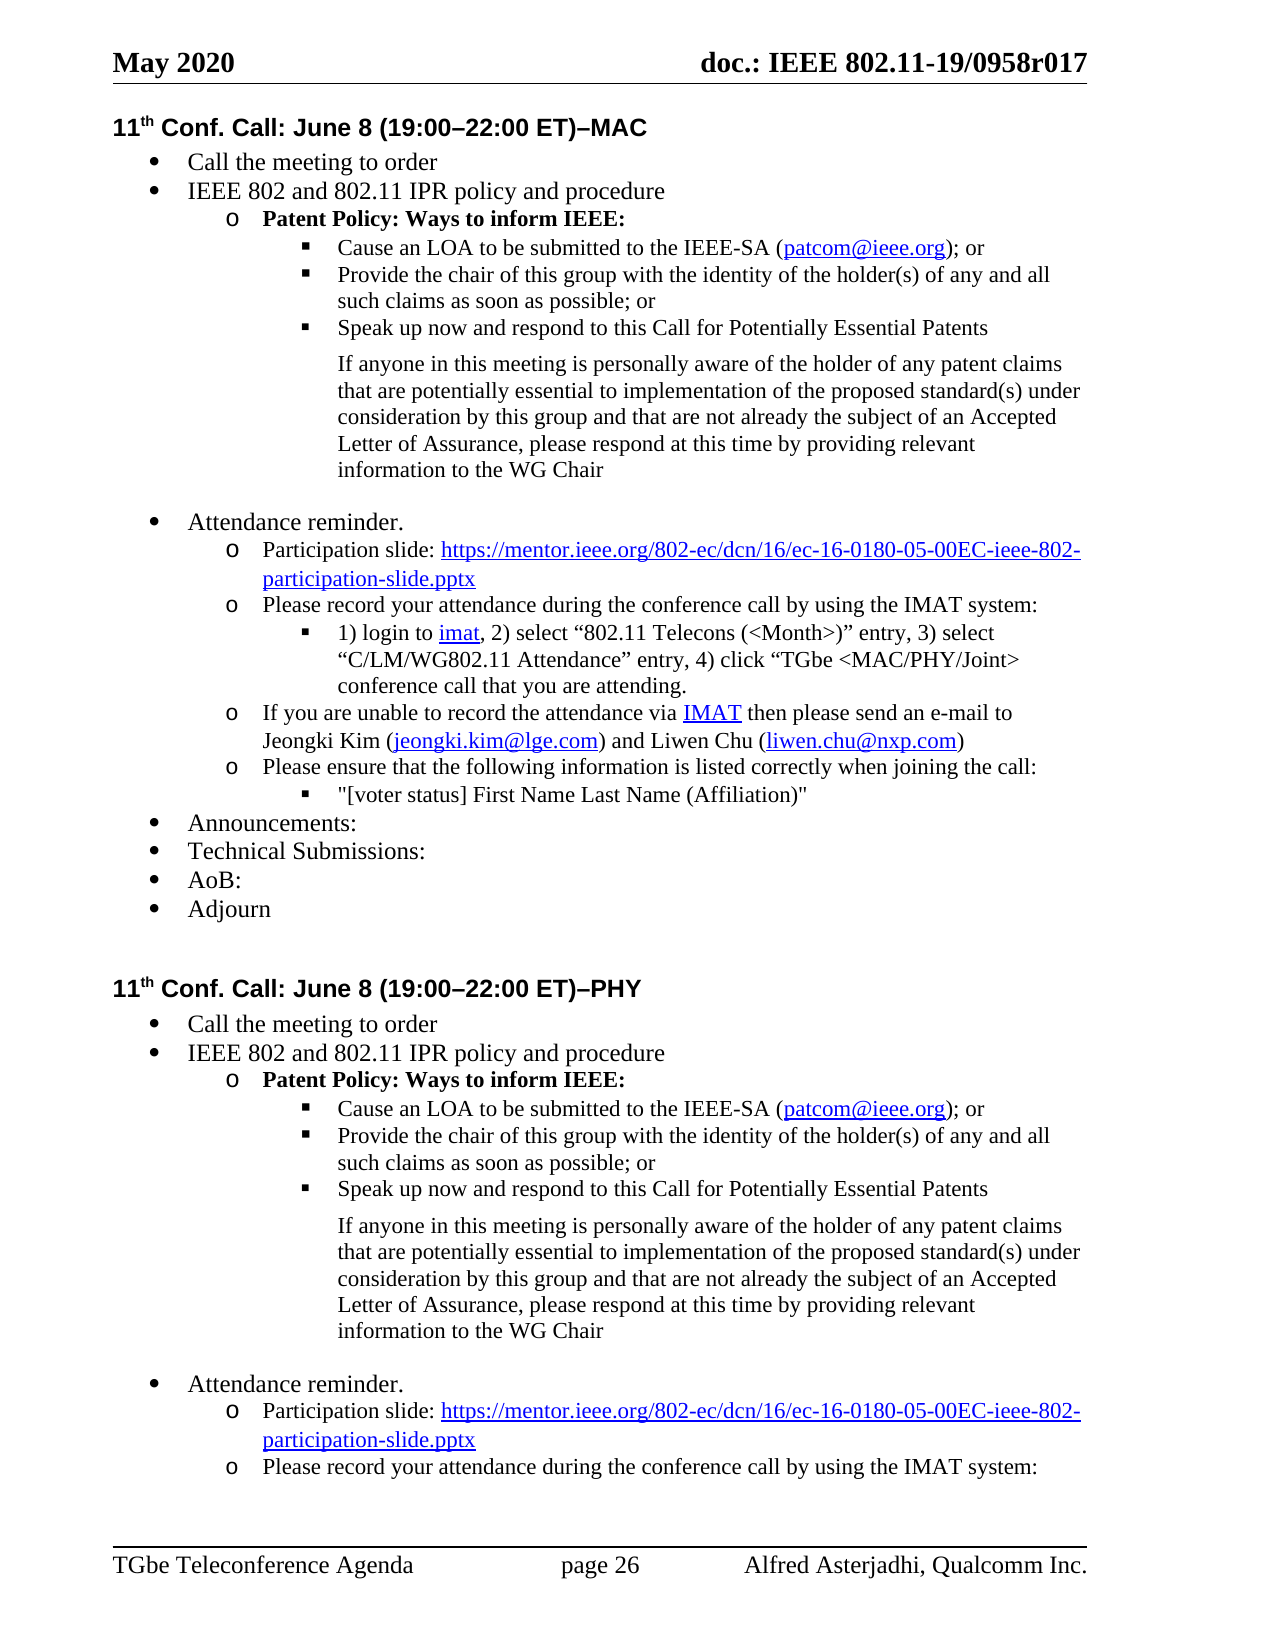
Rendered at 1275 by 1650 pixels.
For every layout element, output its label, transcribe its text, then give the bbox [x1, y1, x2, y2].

list Please record your attendance during the conference call by using the IMAT system: [225, 1453, 1087, 1481]
list Attendance reminder. [150, 507, 1087, 536]
list IEEE 802 and 802.11 IPR policy and procedure [150, 176, 1087, 205]
list Cause an LOA to be submitted to the IEEE-SA (patcom@ieee.org); or [300, 1095, 1087, 1122]
list Patent Policy: Ways to inform IEEE: [225, 205, 1087, 234]
list Call the meeting to order [150, 1009, 1087, 1038]
list If you are unable to record the attendance via IMAT then please send an e-mail to Jeongki Kim (jeongki.kim@lge.com) and Liwen Chu (liwen.chu@nxp.com) [225, 698, 1087, 753]
subtitle 11th Conf. Call: June 8 (19:00–22:00 ET)–PHY [112, 974, 1087, 1003]
list AoB: [150, 865, 1087, 894]
list Participation slide: https://mentor.ieee.org/802-ec/dcn/16/ec-16-0180-05-00EC-ieee-802-participation-slide.pptx [225, 1398, 1087, 1453]
list Speak up now and respond to this Call for Potentially Essential Patents [300, 314, 1087, 340]
list If anyone in this meeting is personally aware of the holder of any patent claims that are potentially essential to implementation of the proposed standard(s) under consideration by this group and that are not already the subject of an Accepted Letter of Assurance, please respond at this time by providing relevant information to the WG Chair [337, 351, 1087, 482]
list If anyone in this meeting is personally aware of the holder of any patent claims that are potentially essential to implementation of the proposed standard(s) under consideration by this group and that are not already the subject of an Accepted Letter of Assurance, please respond at this time by providing relevant information to the WG Chair [337, 1212, 1087, 1344]
list 1) login to imat, 2) select “802.11 Telecons (<Month>)” entry, 3) select “C/LM/WG802.11 Attendance” entry, 4) click “TGbe <MAC/PHY/Joint> conference call that you are attending. [300, 619, 1087, 698]
list IEEE 802 and 802.11 IPR policy and procedure [150, 1038, 1087, 1067]
list Announcements: [150, 808, 1087, 836]
list Technical Submissions: [150, 836, 1087, 865]
list Provide the chair of this group with the identity of the holder(s) of any and all such claims as soon as possible; or [300, 261, 1087, 314]
list Patent Policy: Ways to inform IEEE: [225, 1067, 1087, 1095]
list Please ensure that the following information is listed correctly when joining the call: [225, 753, 1087, 781]
list Please record your attendance during the conference call by using the IMAT system: [225, 591, 1087, 619]
list Call the meeting to order [150, 147, 1087, 176]
list Cause an LOA to be submitted to the IEEE-SA (patcom@ieee.org); or [300, 234, 1087, 261]
list Adjourn [150, 894, 1087, 923]
subtitle 11th Conf. Call: June 8 (19:00–22:00 ET)–MAC [112, 112, 1087, 141]
list Provide the chair of this group with the identity of the holder(s) of any and all such claims as soon as possible; or [300, 1122, 1087, 1175]
list Participation slide: https://mentor.ieee.org/802-ec/dcn/16/ec-16-0180-05-00EC-ieee-802-participation-slide.pptx [225, 536, 1087, 591]
list Speak up now and respond to this Call for Potentially Essential Patents [300, 1175, 1087, 1202]
list "[voter status] First Name Last Name (Affiliation)" [300, 781, 1087, 808]
list Attendance reminder. [150, 1369, 1087, 1398]
